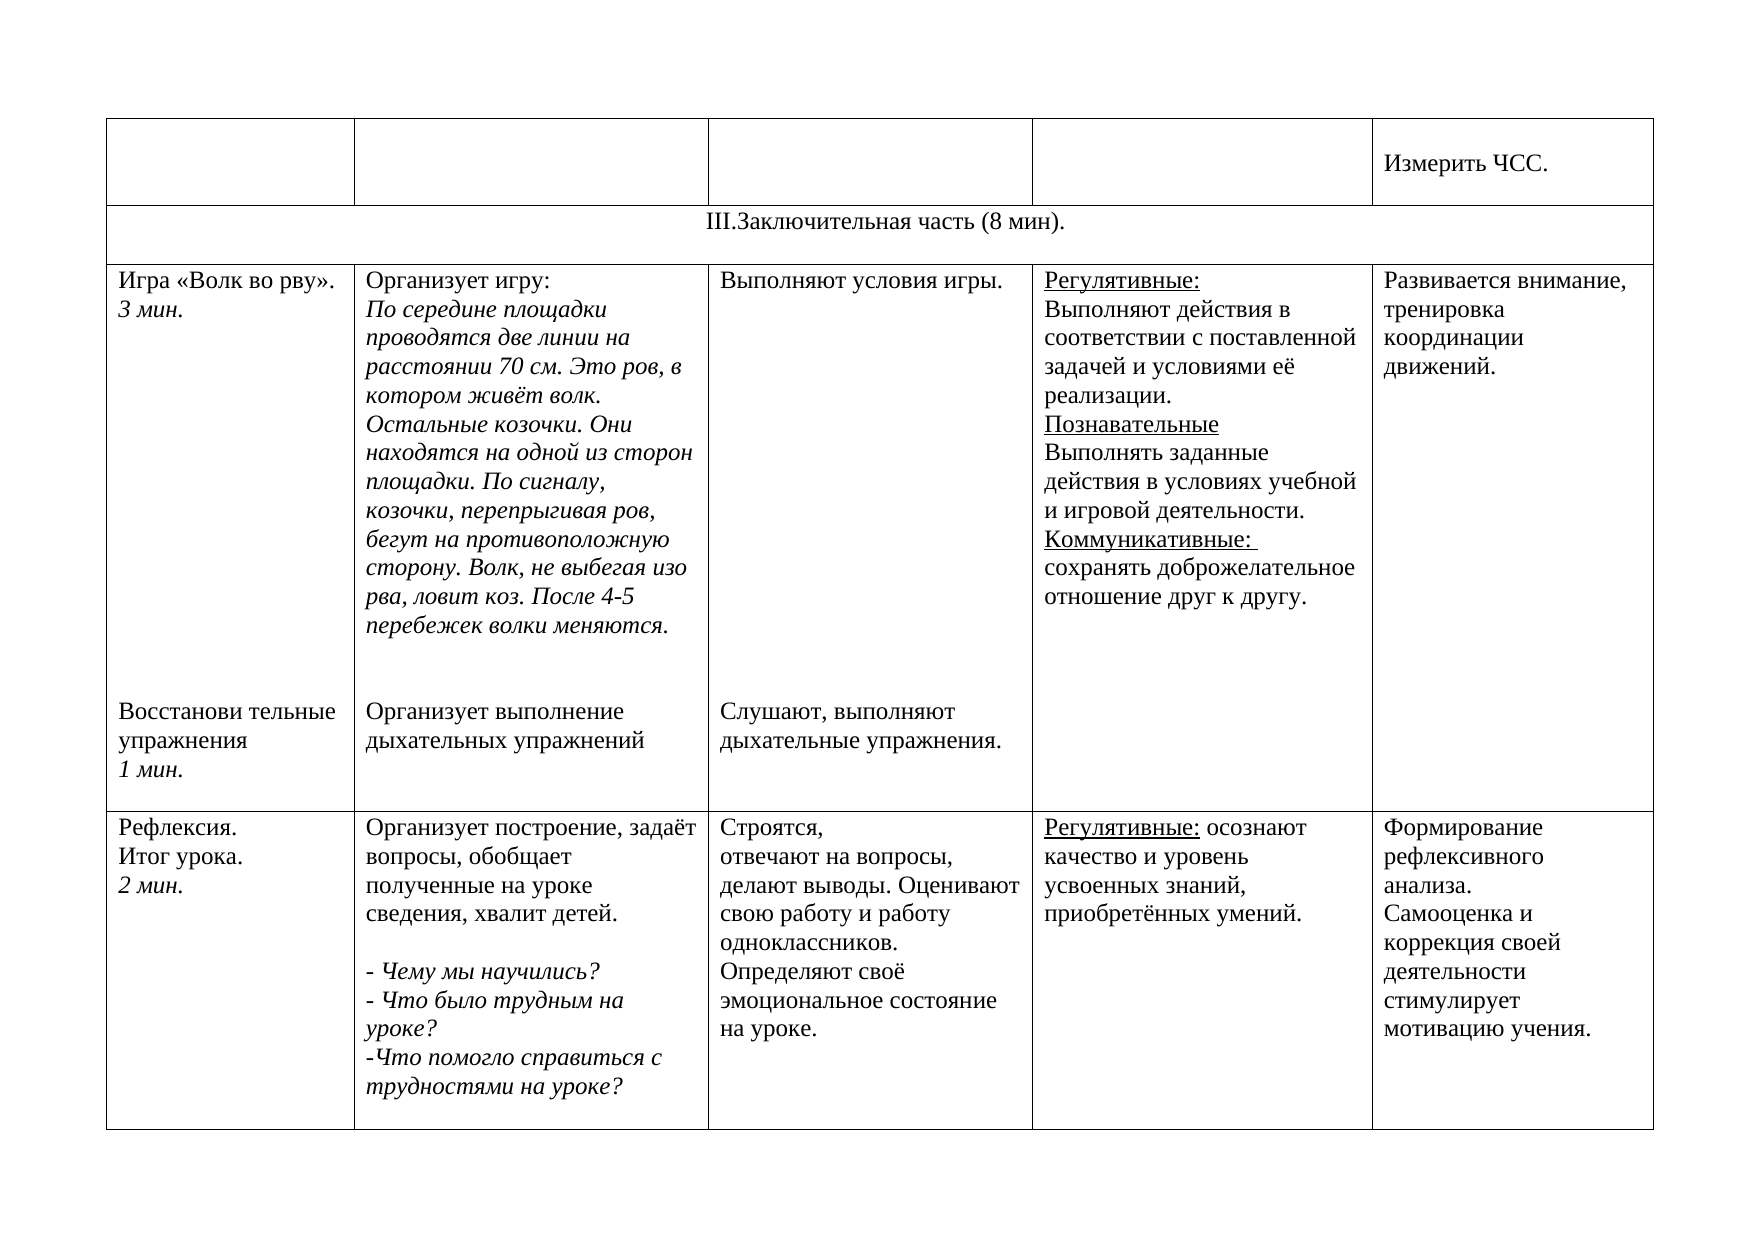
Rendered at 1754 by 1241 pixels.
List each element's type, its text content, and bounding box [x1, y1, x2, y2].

table_cell Организует игру: По середине площадки проводятся две линии на расстоянии 70 см. Это ров, в котором живёт волк. Остальные козочки. Они находятся на одной из сторон площадки. По сигналу, козочки, перепрыгивая ров, бегут на противоположную сторону. Волк, не выбегая изо рва, ловит коз. После 4-5 перебежек волки меняются. Организует выполнение дыхательных упражнений [355, 265, 708, 811]
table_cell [355, 812, 708, 1128]
table_cell III.Заключительная часть (8 мин). [107, 206, 1653, 264]
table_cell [1033, 812, 1372, 1128]
table_cell Развивается внимание, тренировка координации движений. [1373, 265, 1653, 811]
table_cell Игра «Волк во рву». 3 мин. Восстанови тельные упражнения 1 мин. [107, 265, 354, 811]
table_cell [1033, 119, 1372, 205]
table_cell Регулятивные: Выполняют действия в соответствии с поставленной задачей и условиями её реализации. Познавательные Выполнять заданные действия в условиях учебной и игровой деятельности. Коммуникативные: сохранять доброжелательное отношение друг к другу. [1033, 265, 1372, 811]
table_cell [355, 119, 708, 205]
table_cell Выполняют условия игры. Слушают, выполняют дыхательные упражнения. [709, 265, 1032, 811]
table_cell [107, 812, 354, 1128]
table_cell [1373, 812, 1653, 1128]
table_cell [1373, 119, 1653, 205]
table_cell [709, 119, 1032, 205]
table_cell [709, 812, 1032, 1128]
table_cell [107, 119, 354, 205]
